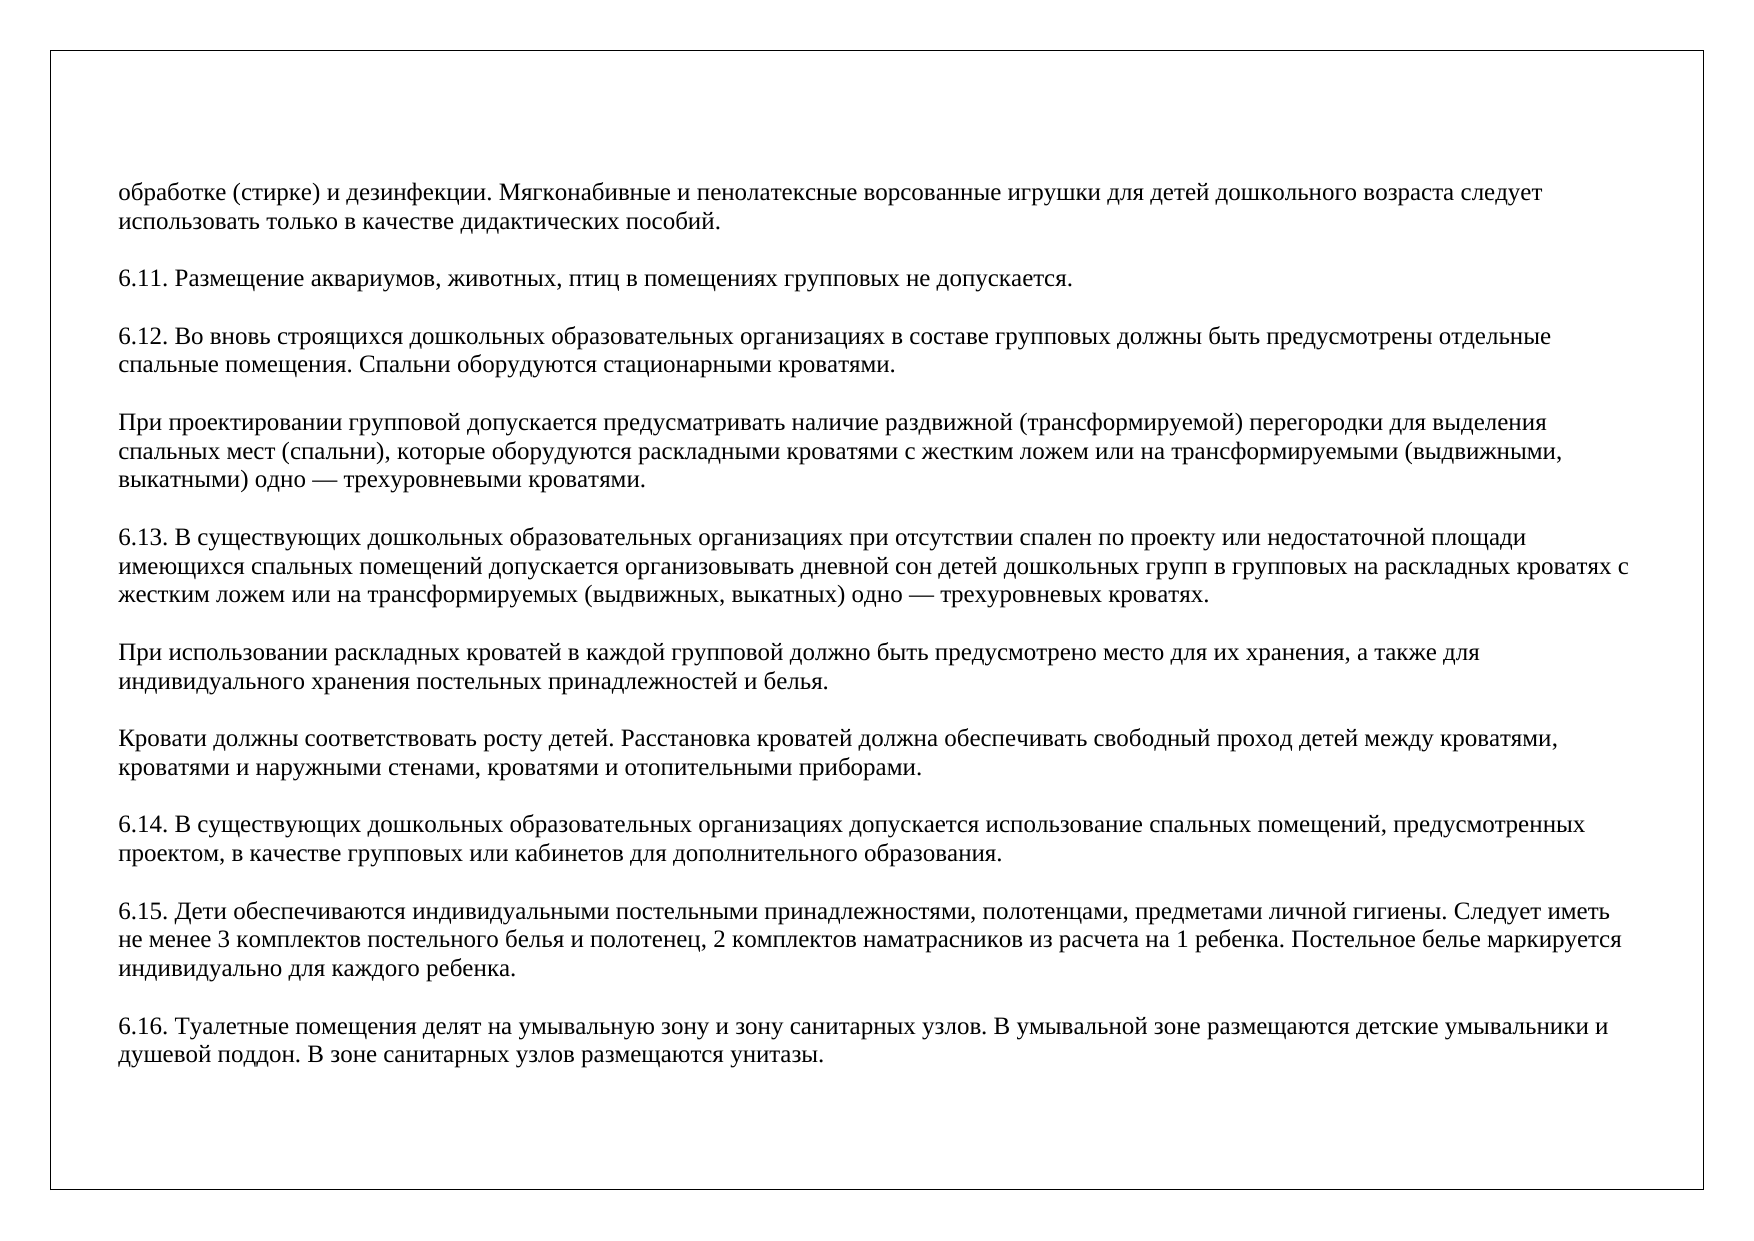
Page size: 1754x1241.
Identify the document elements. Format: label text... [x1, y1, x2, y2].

text 6.16. Туалетные помещения делят на умывальную зону и зону санитарных узлов. В умывальной зоне размещаются детские умывальники и душевой поддон. В зоне санитарных узлов размещаются унитазы. [118, 1011, 1636, 1068]
text 6.15. Дети обеспечиваются индивидуальными постельными принадлежностями, полотенцами, предметами личной гигиены. Следует иметь не менее 3 комплектов постельного белья и полотенец, 2 комплектов наматрасников из расчета на 1 ребенка. Постельное белье маркируется индивидуально для каждого ребенка. [118, 896, 1636, 982]
text При использовании раскладных кроватей в каждой групповой должно быть предусмотрено место для их хранения, а также для индивидуального хранения постельных принадлежностей и белья. [118, 637, 1636, 694]
text 6.14. В существующих дошкольных образовательных организациях допускается использование спальных помещений, предусмотренных проектом, в качестве групповых или кабинетов для дополнительного образования. [118, 809, 1636, 867]
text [118, 177, 1636, 234]
text При проектировании групповой допускается предусматривать наличие раздвижной (трансформируемой) перегородки для выделения спальных мест (спальни), которые оборудуются раскладными кроватями с жестким ложем или на трансформируемыми (выдвижными, выкатными) одно — трехуровневыми кроватями. [118, 407, 1636, 493]
text 6.12. Во вновь строящихся дошкольных образовательных организациях в составе групповых должны быть предусмотрены отдельные спальные помещения. Спальни оборудуются стационарными кроватями. [118, 321, 1636, 378]
text 6.13. В существующих дошкольных образовательных организациях при отсутствии спален по проекту или недостаточной площади имеющихся спальных помещений допускается организовывать дневной сон детей дошкольных групп в групповых на раскладных кроватях с жестким ложем или на трансформируемых (выдвижных, выкатных) одно — трехуровневых кроватях. [118, 522, 1636, 608]
text Кровати должны соответствовать росту детей. Расстановка кроватей должна обеспечивать свободный проход детей между кроватями, кроватями и наружными стенами, кроватями и отопительными приборами. [118, 723, 1636, 781]
text 6.11. Размещение аквариумов, животных, птиц в помещениях групповых не допускается. [118, 263, 1636, 292]
